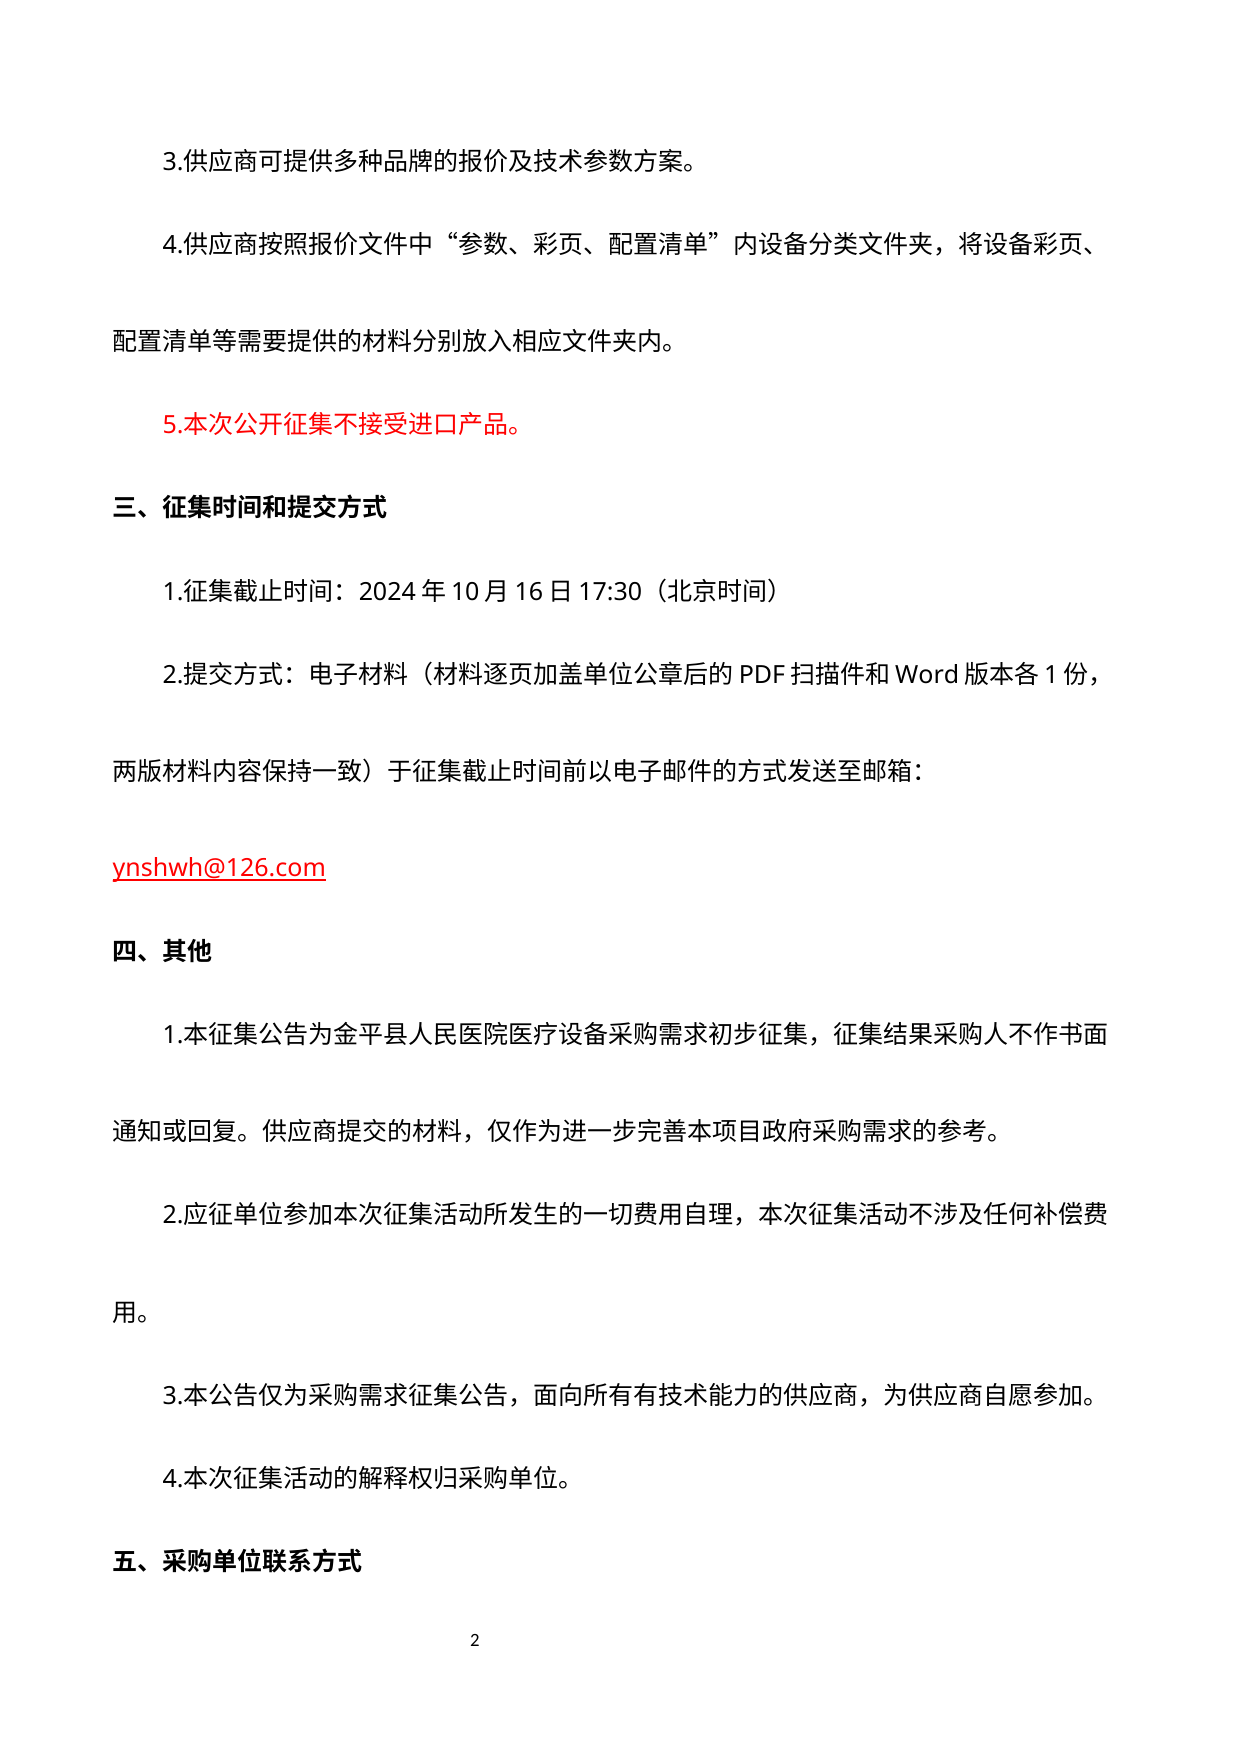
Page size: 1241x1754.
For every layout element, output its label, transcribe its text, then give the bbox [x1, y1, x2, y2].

text 4.本次征集活动的解释权归采购单位。 [112, 1444, 1128, 1509]
text 3.本公告仅为采购需求征集公告，面向所有有技术能力的供应商，为供应商自愿参加。 [112, 1361, 1128, 1426]
list 其他 [112, 917, 1128, 982]
text 1.本征集公告为金平县人民医院医疗设备采购需求初步征集，征集结果采购人不作书面通知或回复。供应商提交的材料，仅作为进一步完善本项目政府采购需求的参考。 [112, 1000, 1128, 1162]
text 2.应征单位参加本次征集活动所发生的一切费用自理，本次征集活动不涉及任何补偿费用。 [112, 1180, 1128, 1343]
list 4.供应商按照报价文件中“参数、彩页、配置清单”内设备分类文件夹，将设备彩页、配置清单等需要提供的材料分别放入相应文件夹内。 [112, 210, 1128, 372]
text 1.征集截止时间：2024年10月16日17:30（北京时间） [112, 557, 1128, 622]
text 2.提交方式：电子材料（材料逐页加盖单位公章后的PDF扫描件和Word版本各1份，两版材料内容保持一致）于征集截止时间前以电子邮件的方式发送至邮箱：ynshwh@126.com [112, 640, 1128, 900]
list 5.本次公开征集不接受进口产品。 [112, 390, 1128, 455]
text 三、征集时间和提交方式 [112, 473, 1128, 538]
list 3.供应商可提供多种品牌的报价及技术参数方案。 [112, 127, 1128, 192]
text 五、采购单位联系方式 [112, 1527, 1128, 1592]
